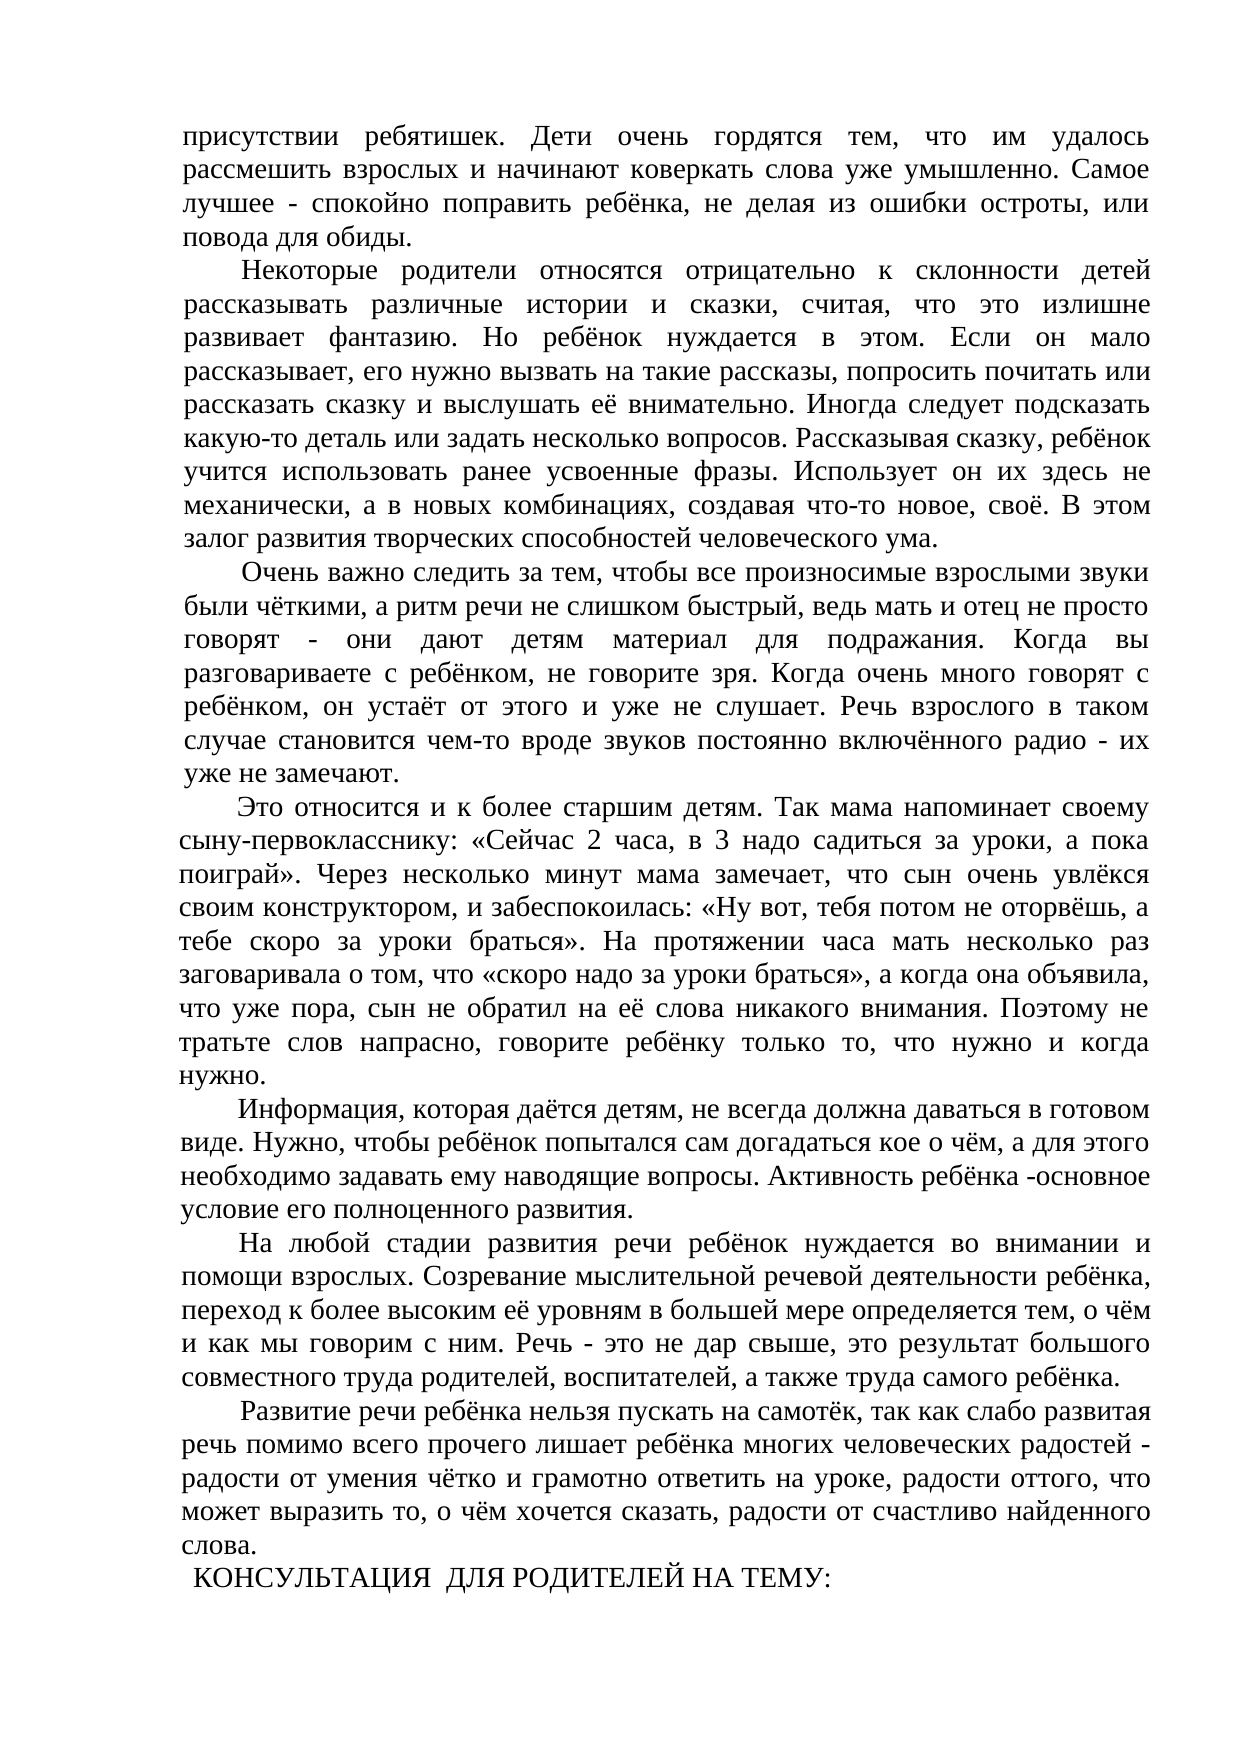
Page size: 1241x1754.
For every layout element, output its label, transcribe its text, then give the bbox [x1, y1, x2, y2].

text Информация, которая даётся детям, не всегда должна даваться в готовом виде. Нужно, чтобы ребёнок попытался сам догадаться кое о чём, а для этого необходимо задавать ему наводящие вопросы. Активность ребёнка -основное условие его полноценного развития. [180, 1091, 1151, 1225]
text Некоторые родители относятся отрицательно к склонности детей рассказывать различные истории и сказки, считая, что это излишне развивает фантазию. Но ребёнок нуждается в этом. Если он мало рассказывает, его нужно вызвать на такие рассказы, попросить почитать или рассказать сказку и выслушать её внимательно. Иногда следует подсказать какую-то деталь или задать несколько вопросов. Рассказывая сказку, ребёнок учится использовать ранее усвоенные фразы. Использует он их здесь не механически, а в новых комбинациях, создавая что-то новое, своё. В этом залог развития творческих способностей человеческого ума. [183, 252, 1152, 554]
text Развитие речи ребёнка нельзя пускать на самотёк, так как слабо развитая речь помимо всего прочего лишает ребёнка многих человеческих радостей - радости от умения чётко и грамотно ответить на уроке, радости оттого, что может выразить то, о чём хочется сказать, радости от счастливо найденного слова. [181, 1393, 1152, 1560]
text КОНСУЛЬТАЦИЯ ДЛЯ РОДИТЕЛЕЙ НА ТЕМУ: [177, 1560, 1152, 1594]
text На любой стадии развития речи ребёнок нуждается во внимании и помощи взрослых. Созревание мыслительной речевой деятельности ребёнка, переход к более высоким её уровням в большей мере определяется тем, о чём и как мы говорим с ним. Речь - это не дар свыше, это результат большого совместного труда родителей, воспитателей, а также труда самого ребёнка. [181, 1225, 1152, 1393]
text Очень важно следить за тем, чтобы все произносимые взрослыми звуки были чёткими, а ритм речи не слишком быстрый, ведь мать и отец не просто говорят - они дают детям материал для подражания. Когда вы разговариваете с ребёнком, не говорите зря. Когда очень много говорят с ребёнком, он устаёт от этого и уже не слушает. Речь взрослого в таком случае становится чем-то вроде звуков постоянно включённого радио - их уже не замечают. [184, 554, 1150, 789]
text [182, 118, 1150, 252]
text Это относится и к более старшим детям. Так мама напоминает своему сыну-первокласснику: «Сейчас 2 часа, в 3 надо садиться за уроки, а пока поиграй». Через несколько минут мама замечает, что сын очень увлёкся своим конструктором, и забеспокоилась: «Ну вот, тебя потом не оторвёшь, а тебе скоро за уроки браться». На протяжении часа мать несколько раз заговаривала о том, что «скоро надо за уроки браться», а когда она объявила, что уже пора, сын не обратил на её слова никакого внимания. Поэтому не тратьте слов напрасно, говорите ребёнку только то, что нужно и когда нужно. [179, 789, 1150, 1091]
